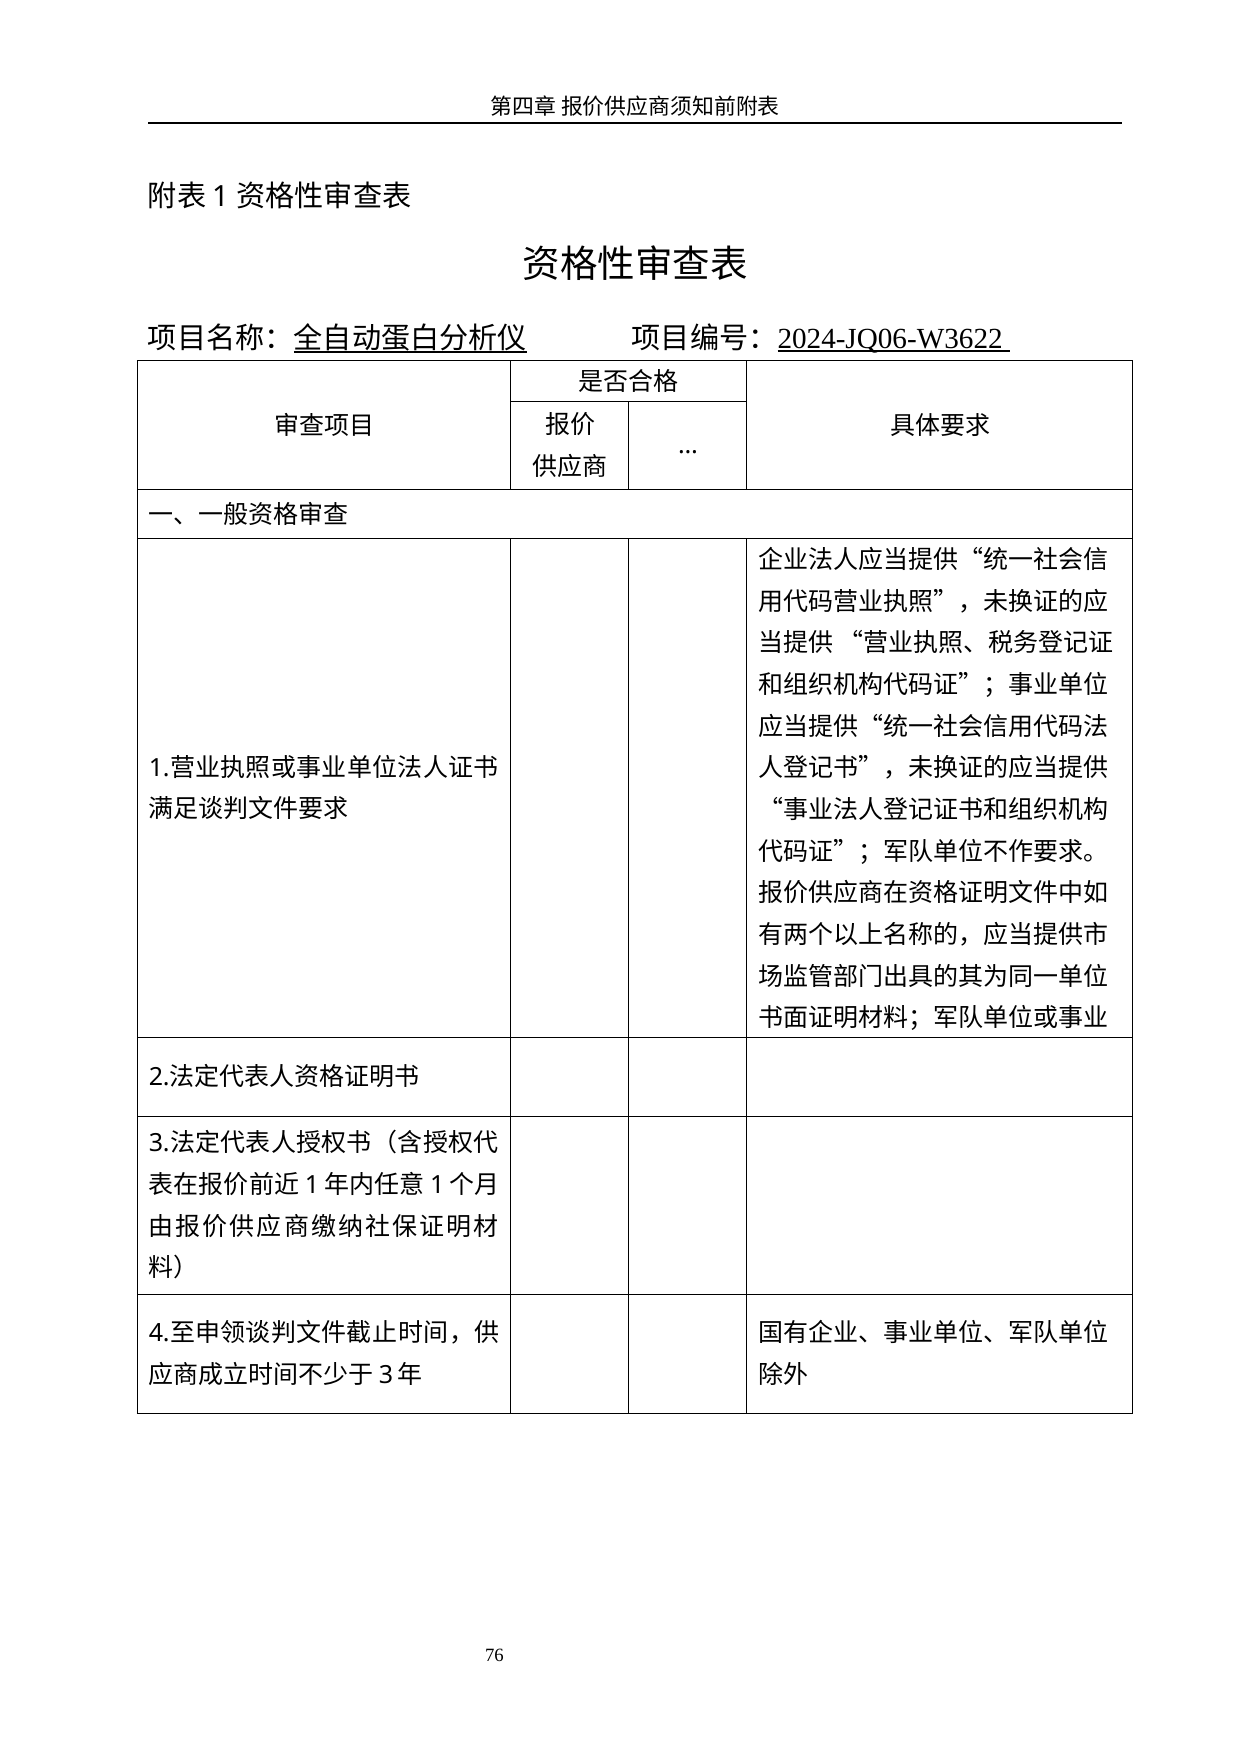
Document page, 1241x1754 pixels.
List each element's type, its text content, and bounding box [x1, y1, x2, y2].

table_cell 2.法定代表人资格证明书 [138, 1038, 510, 1116]
table_cell 4.至申领谈判文件截止时间，供应商成立时间不少于3年 [138, 1295, 510, 1412]
table_cell [629, 539, 746, 1037]
table_cell 1.营业执照或事业单位法人证书满足谈判文件要求 [138, 539, 510, 1037]
table_cell 国有企业、事业单位、军队单位除外 [747, 1295, 1132, 1412]
table_header 审查项目 [138, 361, 510, 489]
table_cell [747, 1117, 1132, 1294]
table_header 是否合格 [511, 361, 746, 401]
table_cell [747, 1038, 1132, 1116]
table_cell [629, 1038, 746, 1116]
table_cell [511, 1295, 628, 1412]
text 项目名称：全自动蛋白分析仪 项目编号：2024-JQ06-W3622 [148, 302, 1122, 360]
table_cell [511, 539, 628, 1037]
table_cell 企业法人应当提供“统一社会信用代码营业执照”，未换证的应当提供 “营业执照、税务登记证和组织机构代码证”；事业单位应当提供“统一社会信用代码法人登记书”，未换证的应当提供“事业法人登记证书和组织机构代码证”；军队单位不作要求。报价供应商在资格证明文件中如有两个以上名称的，应当提供市场监管部门出具的其为同一单位书面证明材料；军队单位或事业单位，可以提供其上级主管部门出具的书面证明材料。 [747, 539, 1132, 1037]
table_cell 3.法定代表人授权书（含授权代表在报价前近1年内任意1个月由报价供应商缴纳社保证明材料） [138, 1117, 510, 1294]
table_cell [629, 1295, 746, 1412]
table_cell 报价 供应商 [511, 402, 628, 489]
table_cell [511, 1117, 628, 1294]
table_cell 一、一般资格审查 [138, 490, 1132, 538]
subtitle 附表1 资格性审查表 [148, 160, 1122, 218]
table_cell [511, 1038, 628, 1116]
table_cell [629, 1117, 746, 1294]
table_header 具体要求 [747, 361, 1132, 489]
text 资格性审查表 [148, 231, 1122, 289]
table_cell … [629, 402, 746, 489]
